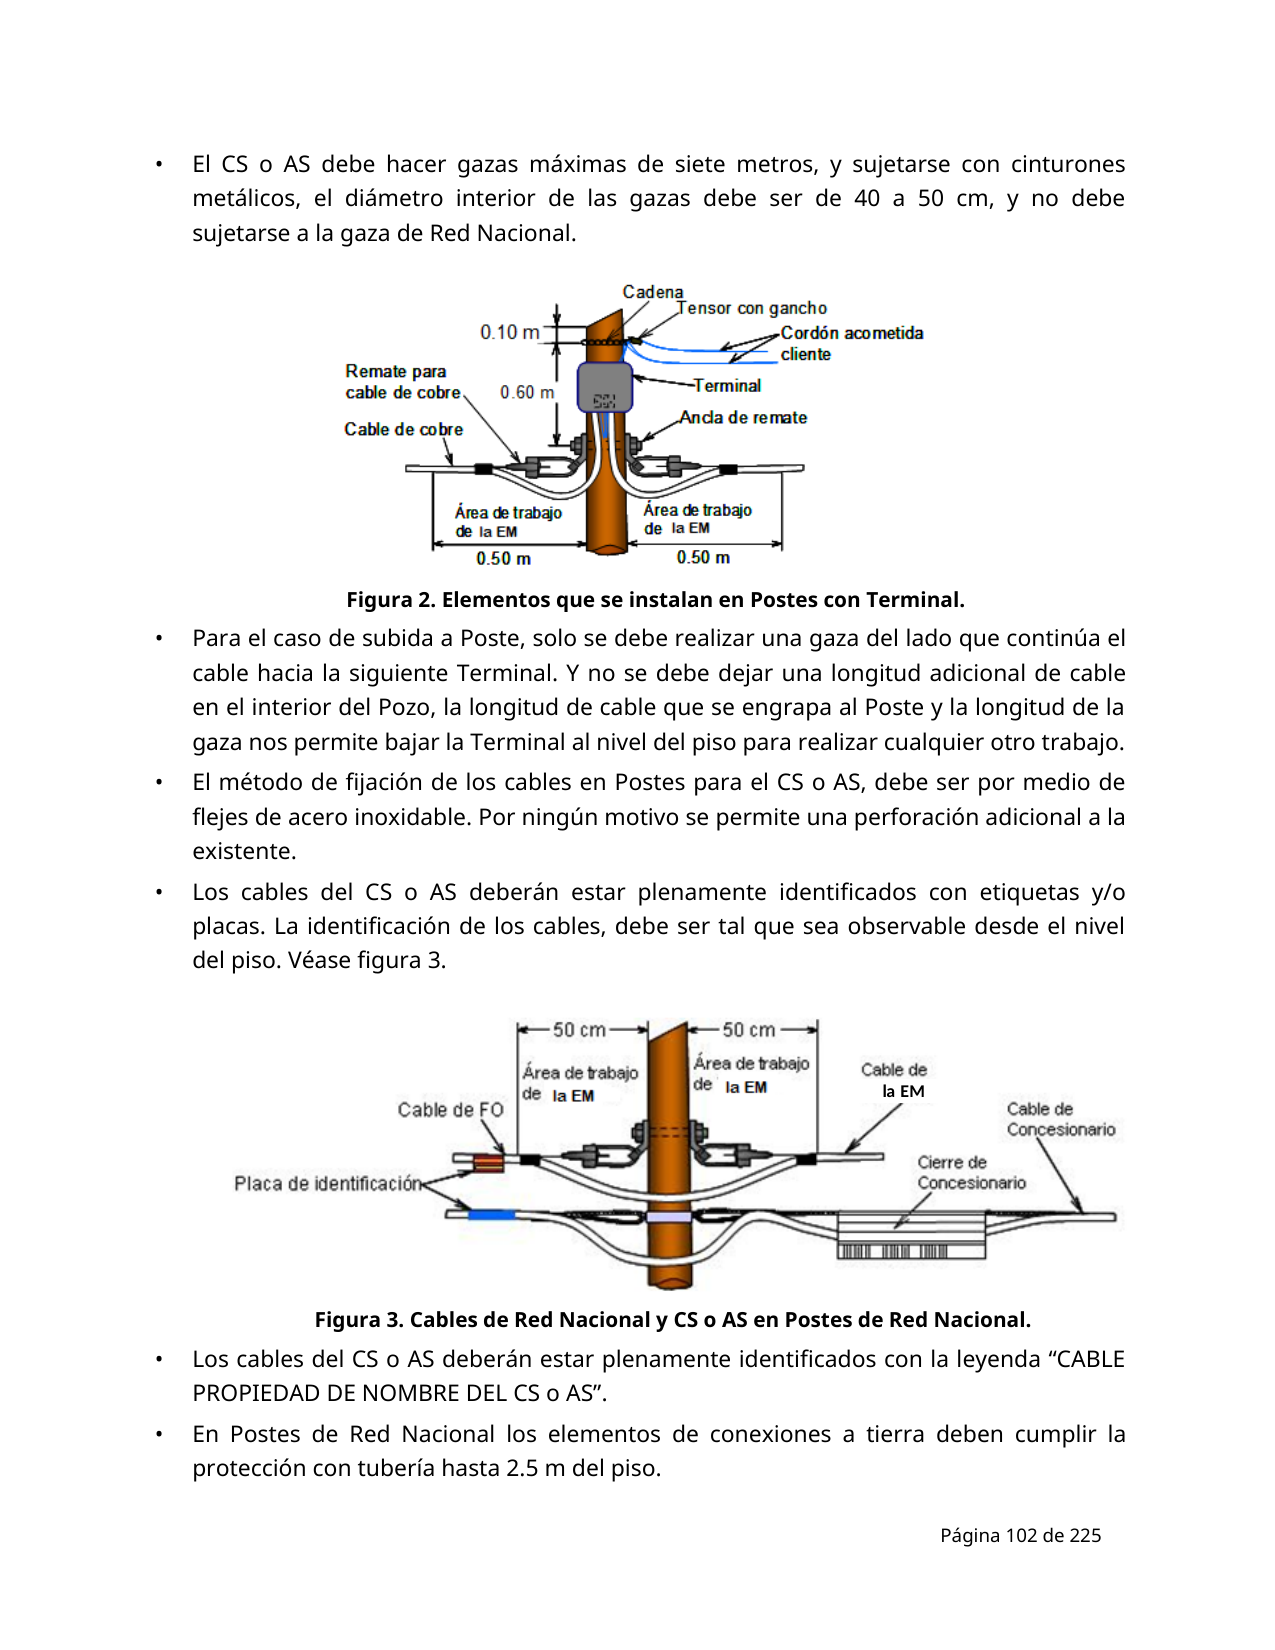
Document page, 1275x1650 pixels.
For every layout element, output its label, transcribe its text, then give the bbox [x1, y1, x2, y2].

text • Los cables del CS o AS deberán estar plenamente identificados con la leyenda “CABLE PROPIEDAD DE NOMBRE DEL CS o AS”. [154, 1343, 1127, 1408]
picture [325, 257, 950, 582]
text • El CS o AS debe hacer gazas máximas de siete metros, y sujetarse con cinturones metálicos, el diámetro interior de las gazas debe ser de 40 a 50 cm, y no debe sujetarse a la gaza de Red Nacional. [154, 148, 1127, 248]
text Figura 3. Cables de Red Nacional y CS o AS en Postes de Red Nacional. [219, 1305, 1127, 1334]
text • Para el caso de subida a Poste, solo se debe realizar una gaza del lado que continúa el cable hacia la siguiente Terminal. Y no se debe dejar una longitud adicional de cable en el interior del Pozo, la longitud de cable que se engrapa al Poste y la longitud de la gaza nos permite bajar la Terminal al nivel del piso para realizar cualquier otro trabajo. [154, 622, 1127, 757]
text • Los cables del CS o AS deberán estar plenamente identificados con etiquetas y/o placas. La identificación de los cables, debe ser tal que sea observable desde el nivel del piso. Véase figura 3. [154, 876, 1127, 976]
text • El método de fijación de los cables en Postes para el CS o AS, debe ser por medio de flejes de acero inoxidable. Por ningún motivo se permite una perforación adicional a la existente. [154, 766, 1127, 866]
text • En Postes de Red Nacional los elementos de conexiones a tierra deben cumplir la protección con tubería hasta 2.5 m del piso. [154, 1418, 1127, 1483]
text Figura 2. Elementos que se instalan en Postes con Terminal. [184, 585, 1127, 613]
